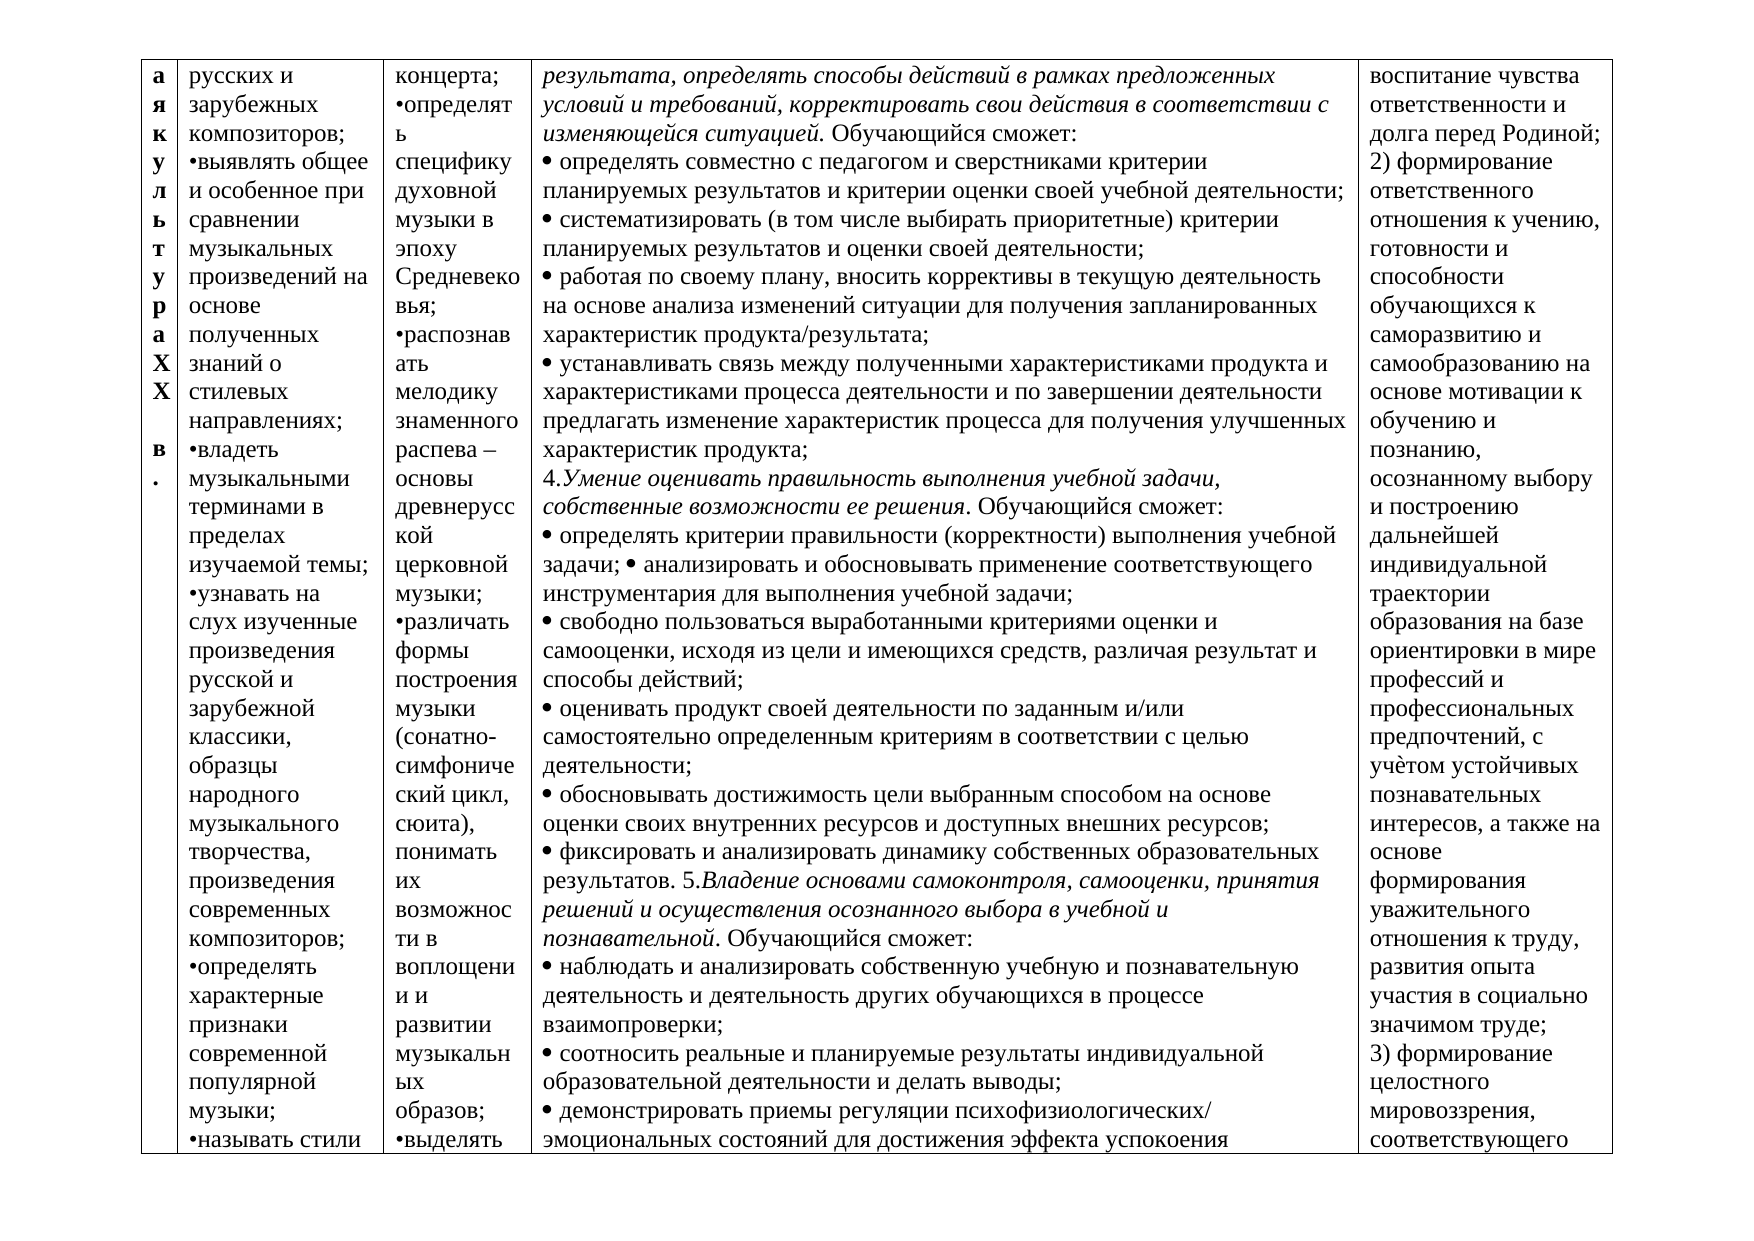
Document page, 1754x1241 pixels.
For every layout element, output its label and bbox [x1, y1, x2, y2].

table_cell [532, 60, 1358, 1153]
table_cell [178, 60, 383, 1153]
table_cell [384, 60, 531, 1153]
table_cell [142, 60, 177, 1153]
table_cell [1359, 60, 1612, 1153]
